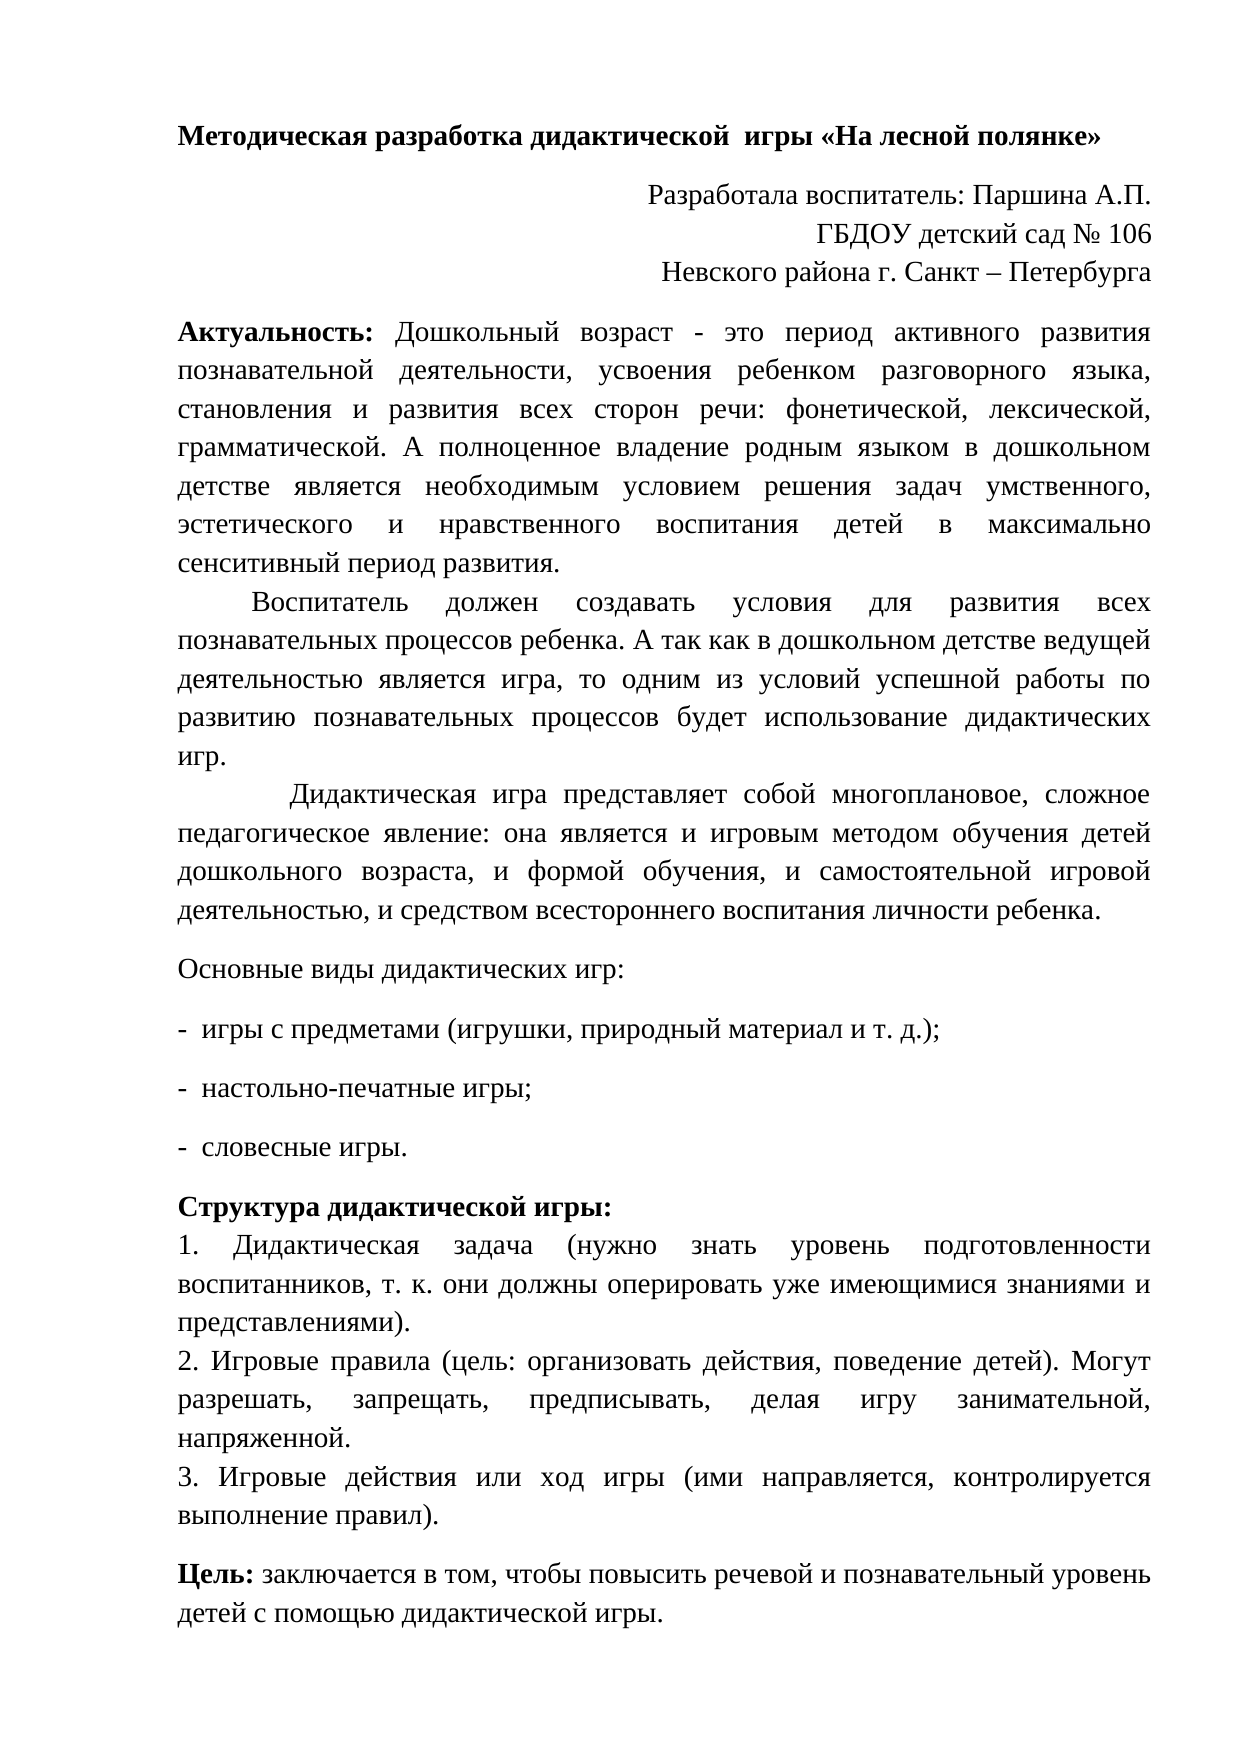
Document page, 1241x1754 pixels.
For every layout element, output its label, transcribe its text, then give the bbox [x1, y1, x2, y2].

text 1. Дидактическая задача (нужно знать уровень подготовленности воспитанников, т. к. они должны оперировать уже имеющимися знаниями и представлениями). [177, 1227, 1152, 1338]
text Дидактическая игра представляет собой многоплановое, сложное педагогическое явление: она является и игровым методом обучения детей дошкольного возраста, и формой обучения, и самостоятельной игровой деятельностью, и средством всестороннего воспитания личности ребенка. [177, 776, 1152, 926]
text Методическая разработка дидактической игры «На лесной полянке» [177, 118, 1152, 152]
text Основные виды дидактических игр: [177, 951, 1152, 985]
text Актуальность: Дошкольный возраст - это период активного развития познавательной деятельности, усвоения ребенком разговорного языка, становления и развития всех сторон речи: фонетической, лексической, грамматической. А полноценное владение родным языком в дошкольном детстве является необходимым условием решения задач умственного, эстетического и нравственного воспитания детей в максимально сенситивный период развития. [177, 314, 1152, 579]
text 3. Игровые действия или ход игры (ими направляется, контролируется выполнение правил). [177, 1459, 1152, 1531]
text Цель: заключается в том, чтобы повысить речевой и познавательный уровень детей с помощью дидактической игры. [177, 1557, 1152, 1629]
text Воспитатель должен создавать условия для развития всех познавательных процессов ребенка. А так как в дошкольном детстве ведущей деятельностью является игра, то одним из условий успешной работы по развитию познавательных процессов будет использование дидактических игр. [177, 584, 1152, 771]
text Разработала воспитатель: Паршина А.П. [177, 177, 1152, 211]
text Структура дидактической игры: [177, 1189, 1152, 1222]
text - игры с предметами (игрушки, природный материал и т. д.); [177, 1011, 1152, 1044]
text Невского района г. Санкт – Петербурга [177, 254, 1152, 288]
text - настольно-печатные игры; [177, 1070, 1152, 1104]
text ГБДОУ детский сад № 106 [177, 216, 1152, 249]
text 2. Игровые правила (цель: организовать действия, поведение детей). Могут разрешать, запрещать, предписывать, делая игру занимательной, напряженной. [177, 1343, 1152, 1454]
text - словесные игры. [177, 1129, 1152, 1163]
